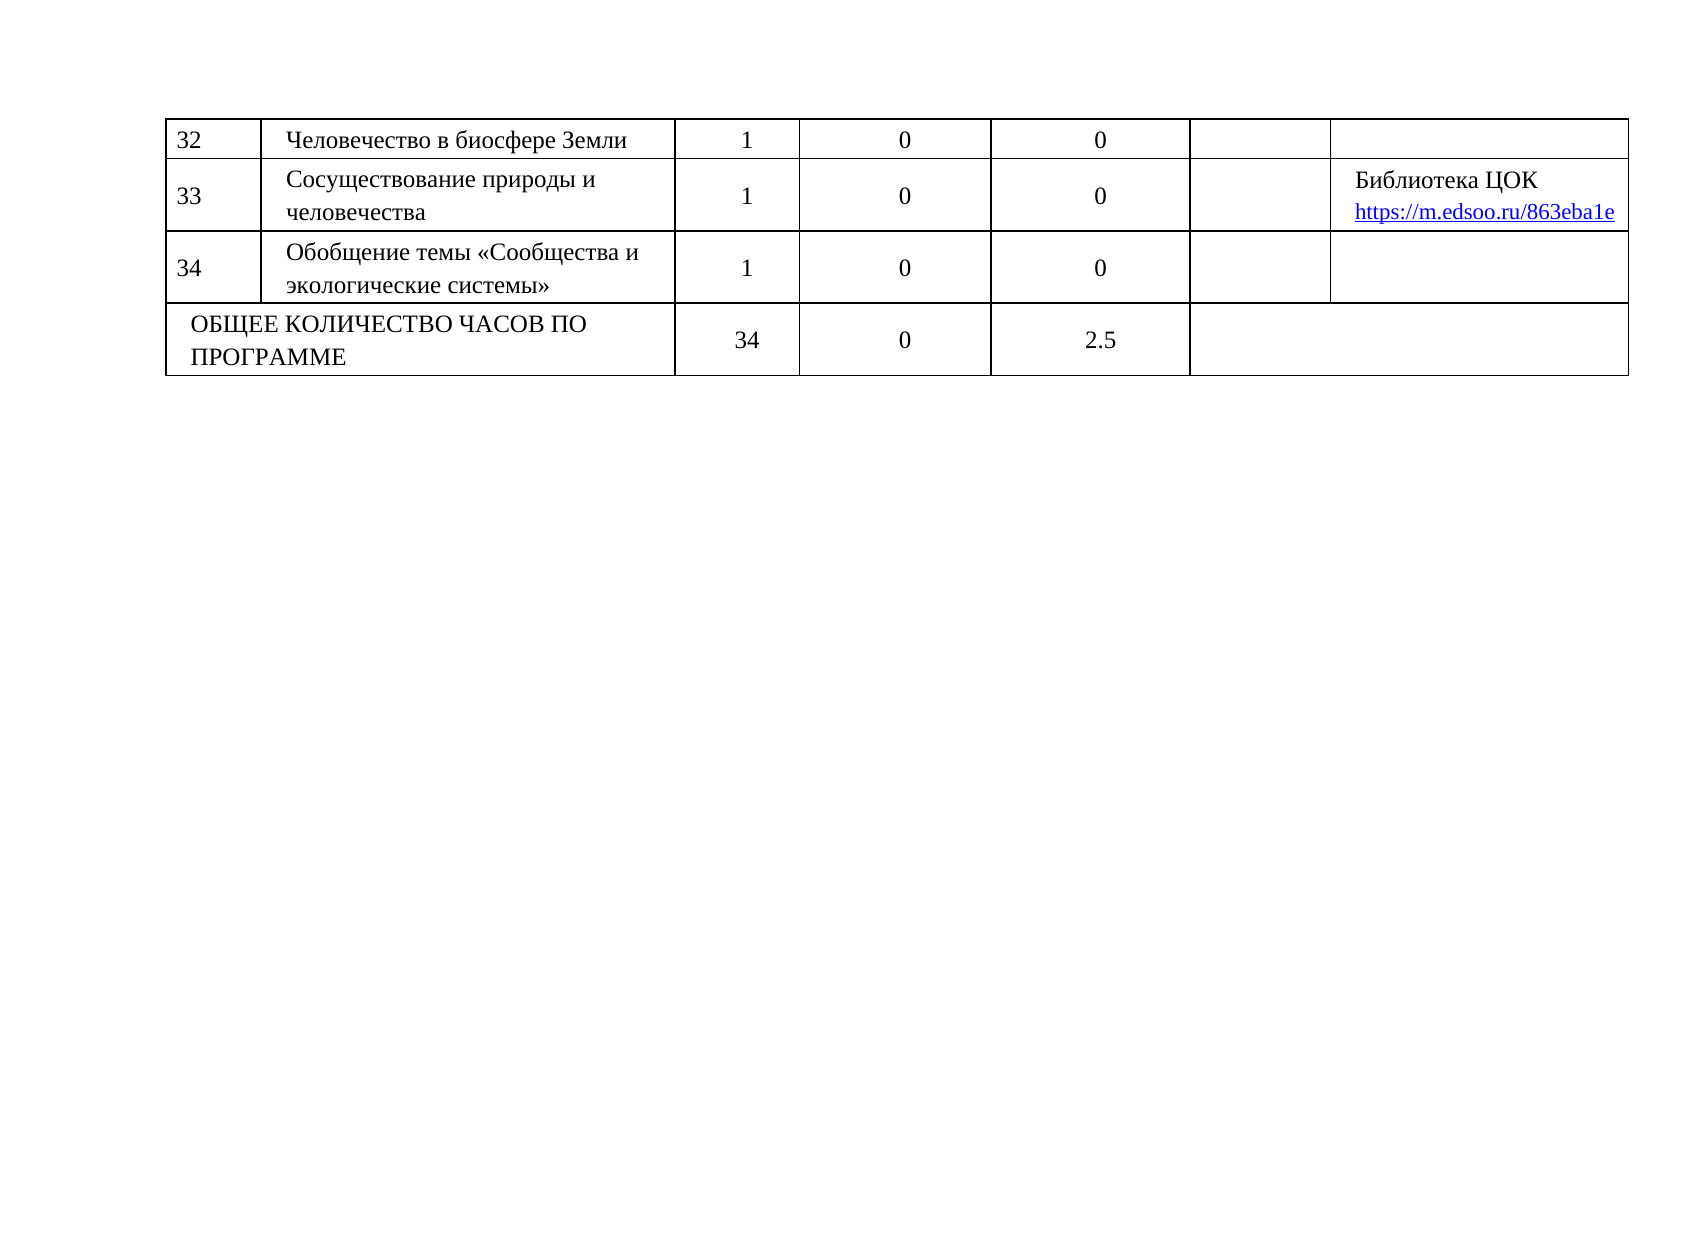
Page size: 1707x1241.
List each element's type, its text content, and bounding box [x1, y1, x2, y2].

table_cell 1 [676, 120, 799, 157]
table_cell [1331, 232, 1628, 302]
table_cell [1191, 232, 1330, 302]
table_cell 0 [992, 120, 1189, 157]
table_cell [1191, 120, 1330, 157]
table_cell [1191, 304, 1628, 375]
table_cell 34 [167, 232, 260, 302]
table_cell Обобщение темы «Сообщества и экологические системы» [262, 232, 674, 302]
table_cell 0 [992, 232, 1189, 302]
table_cell 0 [800, 304, 990, 375]
table_cell 2.5 [992, 304, 1189, 375]
table_cell 32 [167, 120, 260, 157]
table_cell [1191, 159, 1330, 230]
table_cell 34 [676, 304, 799, 375]
table_cell 1 [676, 159, 799, 230]
table_cell 0 [992, 159, 1189, 230]
table_cell ОБЩЕЕ КОЛИЧЕСТВО ЧАСОВ ПО ПРОГРАММЕ [167, 304, 674, 375]
table_cell Библиотека ЦОК https://m.edsoo.ru/863eba1e [1331, 159, 1628, 230]
table_cell 0 [800, 120, 990, 157]
table_cell 0 [800, 159, 990, 230]
table_cell 33 [167, 159, 260, 230]
table_cell [1331, 120, 1628, 157]
table_cell 1 [676, 232, 799, 302]
table_cell 0 [800, 232, 990, 302]
table_cell Человечество в биосфере Земли [262, 120, 674, 157]
table_cell Сосуществование природы и человечества [262, 159, 674, 230]
